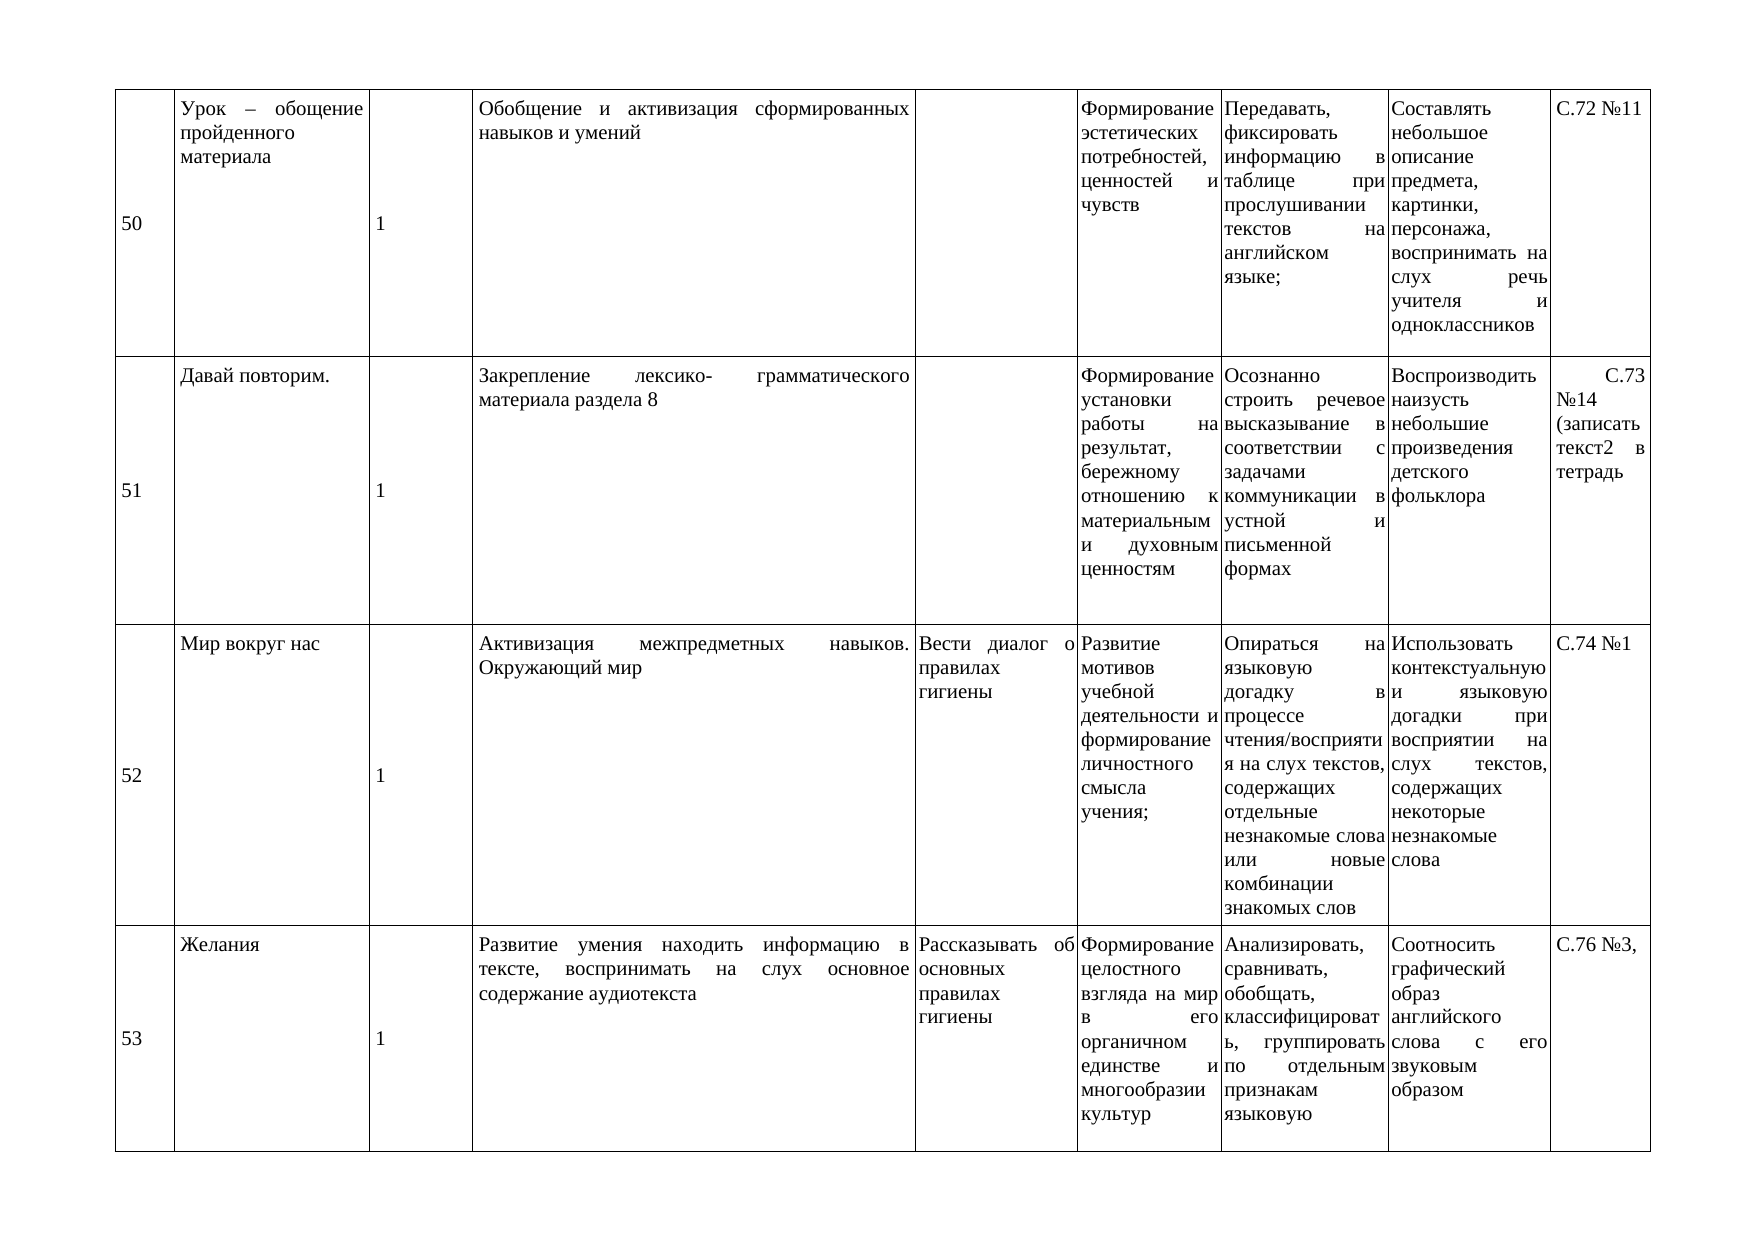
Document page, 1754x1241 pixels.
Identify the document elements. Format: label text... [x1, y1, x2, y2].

table_cell Использовать контекстуальную и языковую догадки при восприятии на слух текстов, содержащих некоторые незнакомые слова [1389, 625, 1550, 925]
table_cell Развитие мотивов учебной деятельности и формирование личностного смысла учения; [1078, 625, 1221, 925]
table_cell Опираться на языковую догадку в процессе чтения/восприятия на слух текстов, содержащих отдельные незнакомые слова или новые комбинации знакомых слов [1222, 625, 1388, 925]
table_cell Вести диалог о правилах гигиены [916, 625, 1077, 925]
table_cell Урок – обощение пройденного материала [175, 90, 369, 356]
table_cell Давай повторим. [175, 357, 369, 624]
table_cell 1 [370, 926, 472, 1151]
table_cell [916, 357, 1077, 624]
table_cell Активизация межпредметных навыков. Окружающий мир [473, 625, 915, 925]
table_cell С.72 №11 [1551, 90, 1650, 356]
table_cell 52 [116, 625, 174, 925]
table_cell Осознанно строить речевое высказывание в соответствии с задачами коммуникации в устной и письменной формах [1222, 357, 1388, 624]
table_cell [916, 90, 1077, 356]
table_cell Обобщение и активизация сформированных навыков и умений [473, 90, 915, 356]
table_cell С.73 №14 (записать текст2 в тетрадь [1551, 357, 1650, 624]
table_cell 51 [116, 357, 174, 624]
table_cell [473, 926, 915, 1151]
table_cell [916, 926, 1077, 1151]
table_cell Желания [175, 926, 369, 1151]
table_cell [1222, 926, 1388, 1151]
table_cell Cоставлять небольшое описание предмета, картинки, персонажа, воспринимать на слух речь учителя и одноклассников [1389, 90, 1550, 356]
table_cell 1 [370, 90, 472, 356]
table_cell С.74 №1 [1551, 625, 1650, 925]
table_cell Формирование установки работы на результат, бережному отношению к материальным и духовным ценностям [1078, 357, 1221, 624]
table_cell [1389, 926, 1550, 1151]
table_cell Мир вокруг нас [175, 625, 369, 925]
table_cell Передавать, фиксировать информацию в таблице при прослушивании текстов на английском языке; [1222, 90, 1388, 356]
table_cell 50 [116, 90, 174, 356]
table_cell 1 [370, 357, 472, 624]
table_cell Воспроизводить наизусть небольшие произведения детского фольклора [1389, 357, 1550, 624]
table_cell Закрепление лексико- грамматического материала раздела 8 [473, 357, 915, 624]
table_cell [1078, 926, 1221, 1151]
table_cell С.76 №3, [1551, 926, 1650, 1151]
table_cell 1 [370, 625, 472, 925]
table_cell Формирование эстетических потребностей, ценностей и чувств [1078, 90, 1221, 356]
table_cell 53 [116, 926, 174, 1151]
